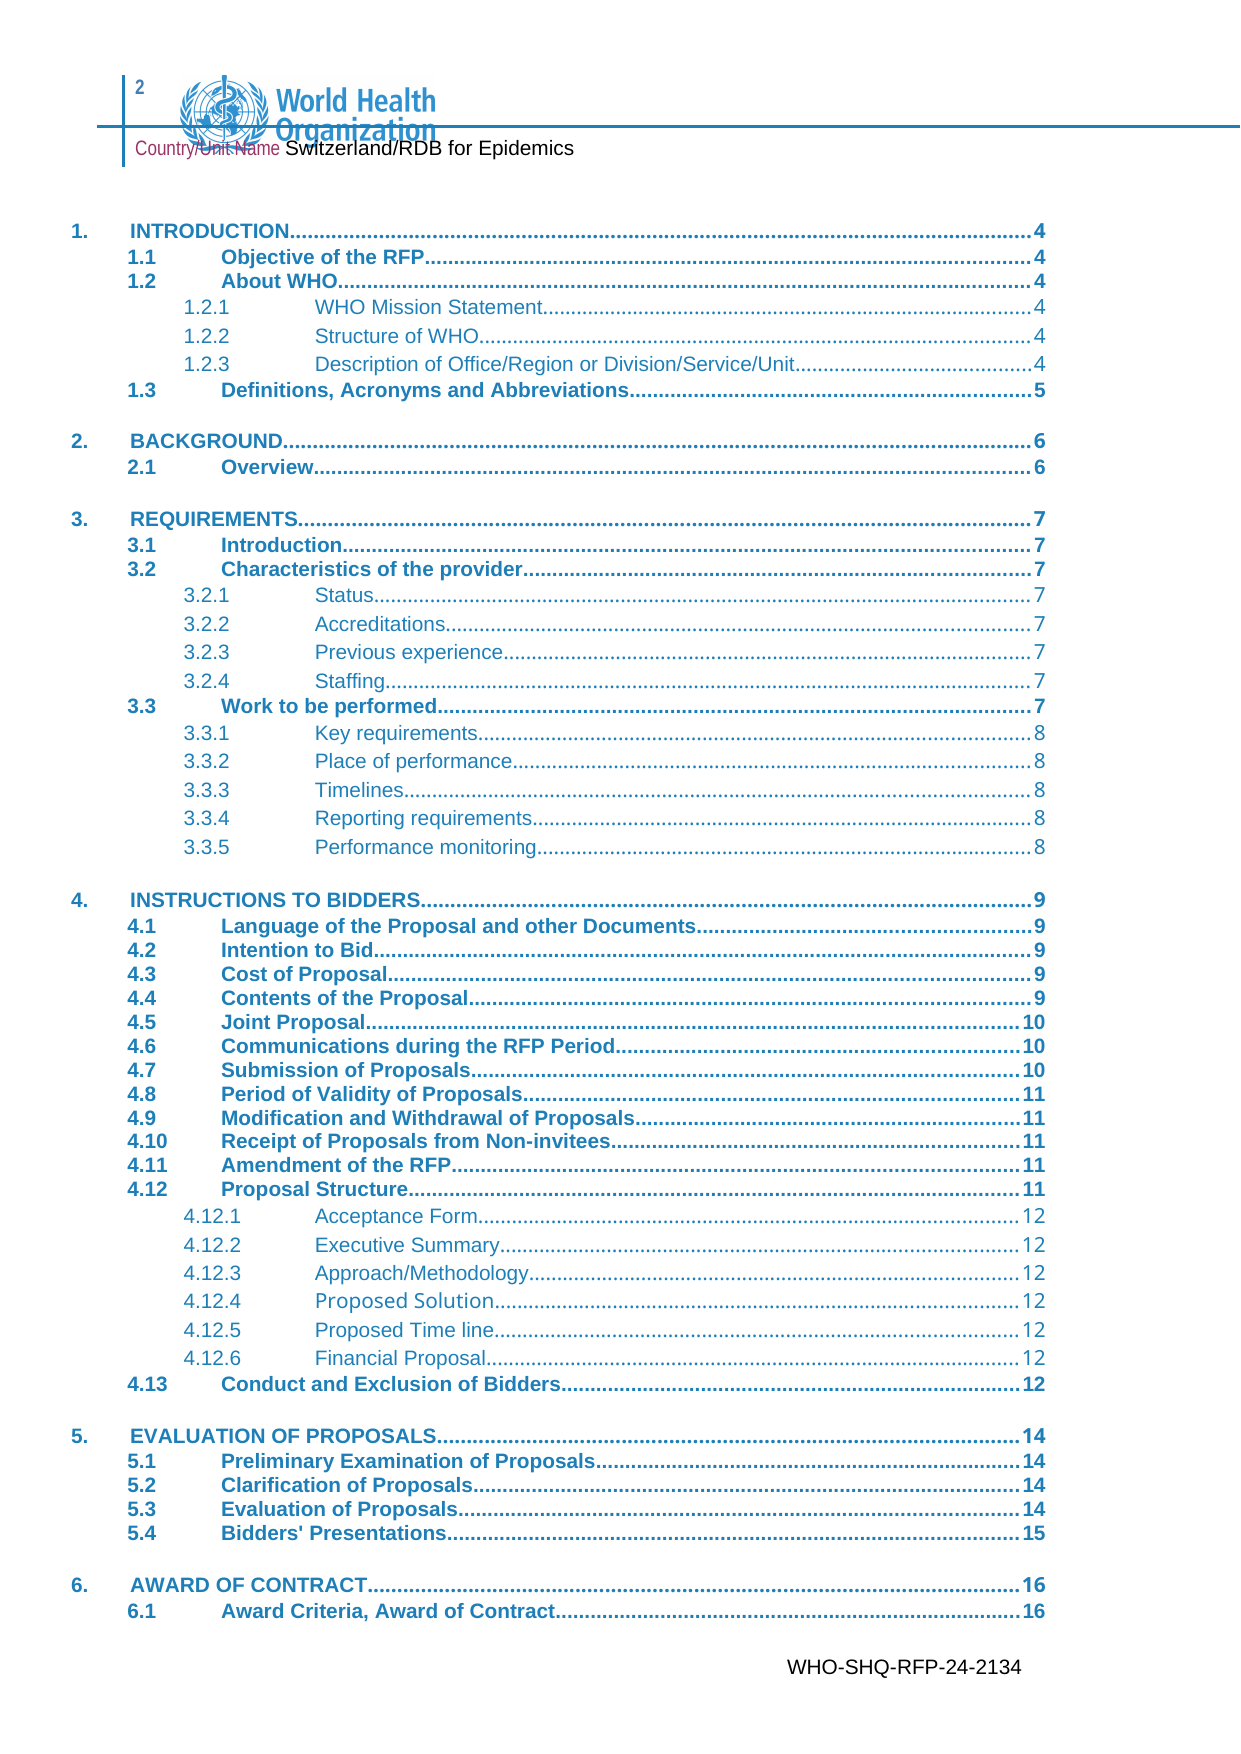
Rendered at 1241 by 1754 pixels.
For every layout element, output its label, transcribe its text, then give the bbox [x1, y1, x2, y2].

text 2.1 Overview 6 [127, 455, 1169, 479]
text 4.9 Modification and Withdrawal of Proposals 11 [127, 1105, 1169, 1129]
text 1.2.2 Structure of WHO 4 [183, 321, 1169, 349]
text 1. Introduction 4 [71, 216, 1110, 244]
text 4.4 Contents of the Proposal 9 [127, 986, 1169, 1009]
text 4.3 Cost of Proposal 9 [127, 962, 1169, 986]
text 4.8 Period of Validity of Proposals 11 [127, 1081, 1169, 1105]
text 3.3 Work to be performed 7 [127, 694, 1169, 718]
text 3.2 Characteristics of the provider 7 [127, 556, 1169, 580]
text 5. Evaluation Of Proposals 14 [71, 1421, 1110, 1449]
text 4.10 Receipt of Proposals from Non-invitees 11 [127, 1129, 1169, 1153]
text 4.11 Amendment of the RFP 11 [127, 1153, 1169, 1177]
text 3. requirements 7 [71, 504, 1110, 532]
text 3.3.2 Place of performance 8 [183, 747, 1169, 775]
picture [237, 144, 242, 154]
text 4.5 Joint Proposal 10 [127, 1009, 1169, 1033]
text 5.3 Evaluation of Proposals 14 [127, 1497, 1169, 1521]
text 4.12.5 Proposed Time line 12 [183, 1315, 1169, 1343]
text 4.12.6 Financial Proposal 12 [183, 1343, 1169, 1372]
text 3.3.1 Key requirements 8 [183, 718, 1169, 747]
text 3.3.3 Timelines 8 [183, 775, 1169, 803]
text 3.2.3 Previous experience 7 [183, 637, 1169, 666]
text 4.6 Communications during the RFP Period 10 [127, 1033, 1169, 1057]
text 6. Award Of Contract 16 [71, 1570, 1110, 1598]
text 4.12.4 Proposed Solution 12 [183, 1287, 1169, 1315]
text 1.1 Objective of the RFP 4 [127, 244, 1169, 268]
text 3.2.2 Accreditations 7 [183, 609, 1169, 637]
text 3.1 Introduction 7 [127, 532, 1169, 556]
text 3.3.5 Performance monitoring 8 [183, 832, 1169, 860]
text 4. Instructions To Bidders 9 [71, 885, 1110, 914]
text 5.4 Bidders' Presentations 15 [127, 1521, 1169, 1545]
text 4.12 Proposal Structure 11 [127, 1177, 1169, 1201]
text 5.1 Preliminary Examination of Proposals 14 [127, 1449, 1169, 1473]
picture [180, 75, 435, 125]
text 3.2.4 Staffing 7 [183, 666, 1169, 694]
text 5.2 Clarification of Proposals 14 [127, 1473, 1169, 1497]
text 1.2.3 Description of Office/Region or Division/Service/Unit 4 [183, 349, 1169, 378]
text 3.2.1 Status 7 [183, 580, 1169, 609]
picture [402, 142, 410, 148]
picture [417, 142, 425, 153]
text 4.12.2 Executive Summary 12 [183, 1230, 1169, 1258]
text 1.3 Definitions, Acronyms and Abbreviations 5 [127, 378, 1169, 402]
text 4.12.1 Acceptance Form 12 [183, 1201, 1169, 1230]
text 4.2 Intention to Bid 9 [127, 938, 1169, 962]
text 1.2 About WHO 4 [127, 268, 1169, 292]
text 4.13 Conduct and Exclusion of Bidders 12 [127, 1372, 1169, 1396]
text 1.2.1 WHO Mission Statement 4 [183, 292, 1169, 321]
picture [372, 145, 377, 154]
picture [180, 128, 435, 154]
text 4.12.3 Approach/Methodology 12 [183, 1258, 1169, 1287]
text 3.3.4 Reporting requirements 8 [183, 803, 1169, 832]
text 4.7 Submission of Proposals 10 [127, 1057, 1169, 1081]
text 2. BACKGROUND 6 [71, 427, 1110, 455]
text 6.1 Award Criteria, Award of Contract 16 [127, 1598, 1169, 1622]
text 4.1 Language of the Proposal and other Documents 9 [127, 914, 1169, 938]
